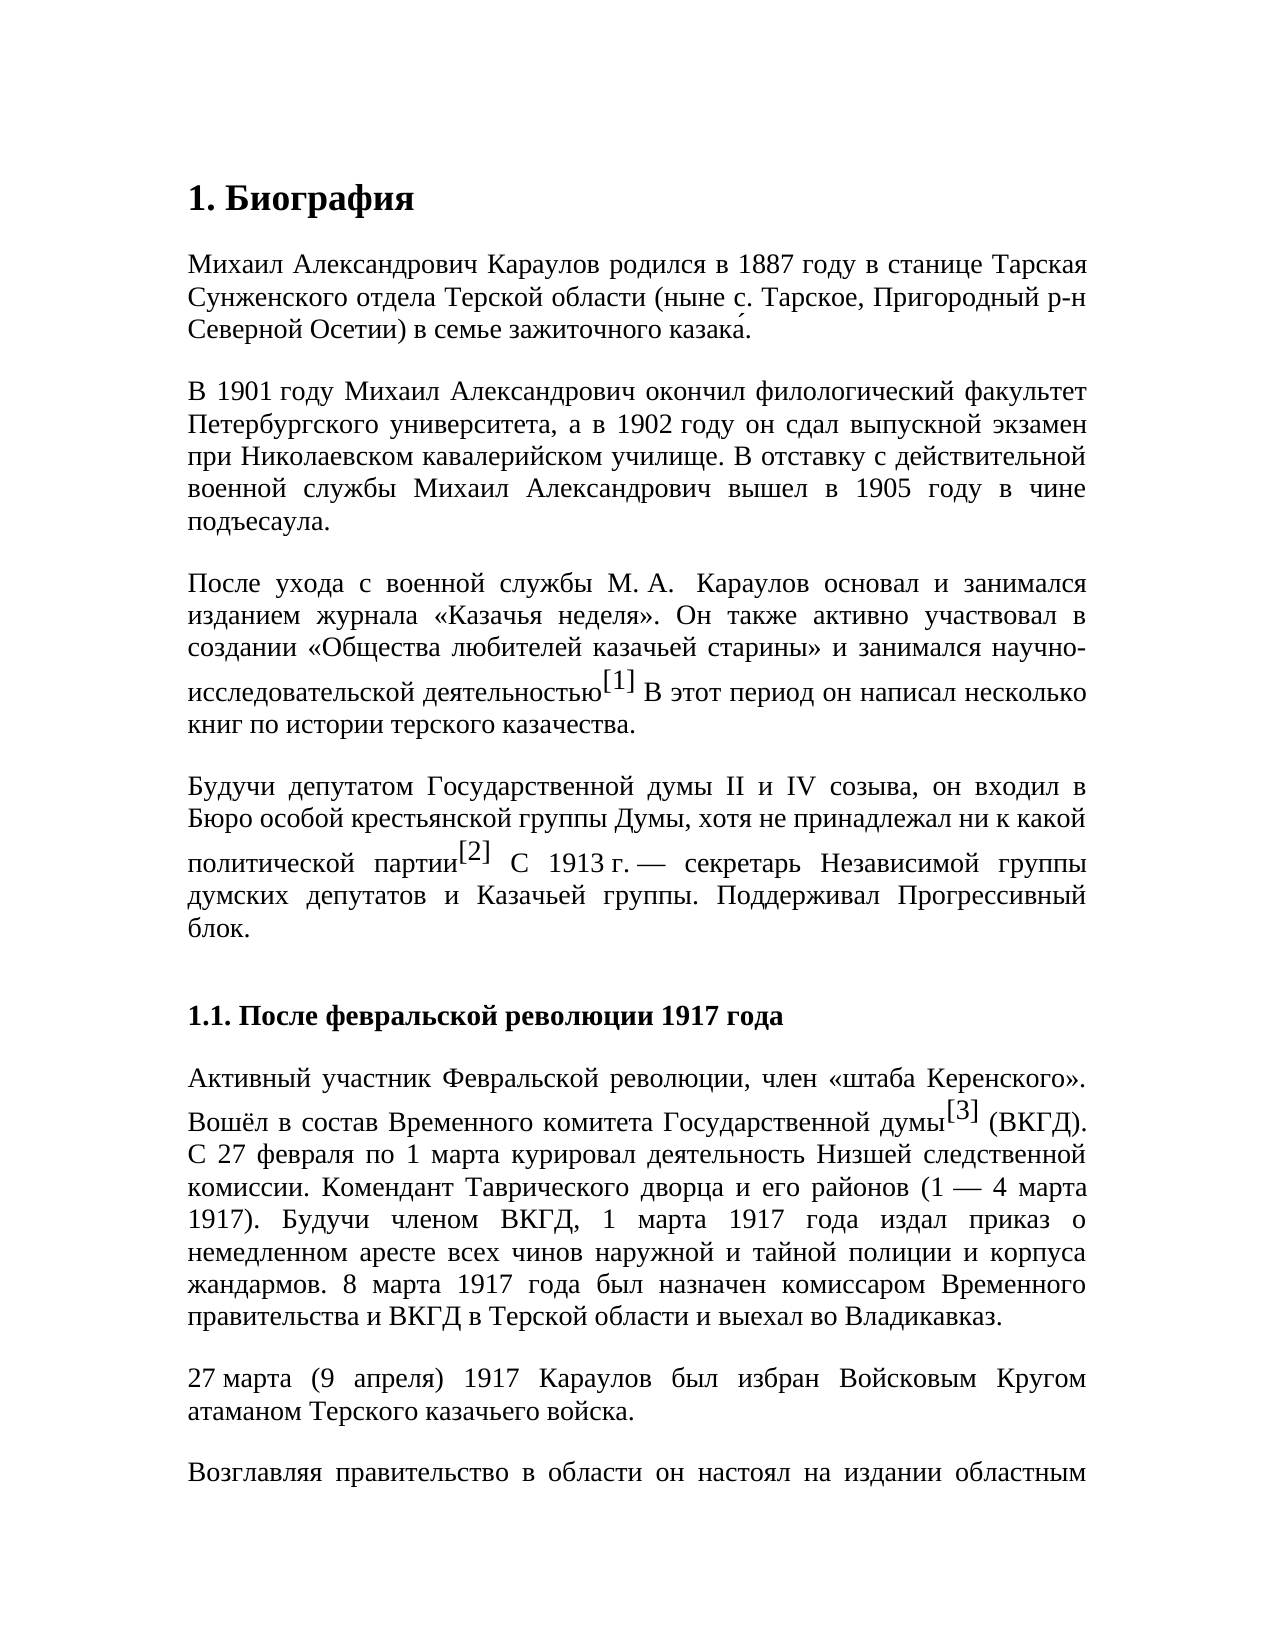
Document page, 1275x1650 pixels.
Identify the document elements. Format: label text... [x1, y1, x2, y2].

text Активный участник Февральской революции, член «штаба Керенского». Вошёл в состав Временного комитета Государственной думы[3] (ВКГД). С 27 февраля по 1 марта курировал деятельность Низшей следственной комиссии. Комендант Таврического дворца и его районов (1 — 4 марта 1917). Будучи членом ВКГД, 1 марта 1917 года издал приказ о немедленном аресте всех чинов наружной и тайной полиции и корпуса жандармов. 8 марта 1917 года был назначен комиссаром Временного правительства и ВКГД в Терской области и выехал во Владикавказ. [187, 1061, 1087, 1332]
text Михаил Александрович Караулов родился в 1887 году в станице Тарская Сунженского отдела Терской области (ныне с. Тарское, Пригородный р-н Северной Осетии) в семье зажиточного казака́. [187, 248, 1087, 345]
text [187, 1456, 1087, 1488]
text После ухода с военной службы М. А. Караулов основал и занимался изданием журнала «Казачья неделя». Он также активно участвовал в создании «Общества любителей казачьей старины» и занимался научно-исследовательской деятельностью[1] В этот период он написал несколько книг по истории терского казачества. [187, 566, 1087, 740]
text Будучи депутатом Государственной думы II и IV созыва, он входил в Бюро особой крестьянской группы Думы, хотя не принадлежал ни к какой политической партии[2] С 1913 г. — секретарь Независимой группы думских депутатов и Казачьей группы. Поддерживал Прогрессивный блок. [187, 769, 1087, 943]
text 27 марта (9 апреля) 1917 Караулов был избран Войсковым Кругом атаманом Терского казачьего войска. [187, 1361, 1087, 1426]
list 1.1. После февральской революции 1917 года [187, 998, 1087, 1031]
list 1. Биография [187, 175, 1087, 218]
text В 1901 году Михаил Александрович окончил филологический факультет Петербургского университета, а в 1902 году он сдал выпускной экзамен при Николаевском кавалерийском училище. В отставку с действительной военной службы Михаил Александрович вышел в 1905 году в чине подъесаула. [187, 374, 1087, 536]
